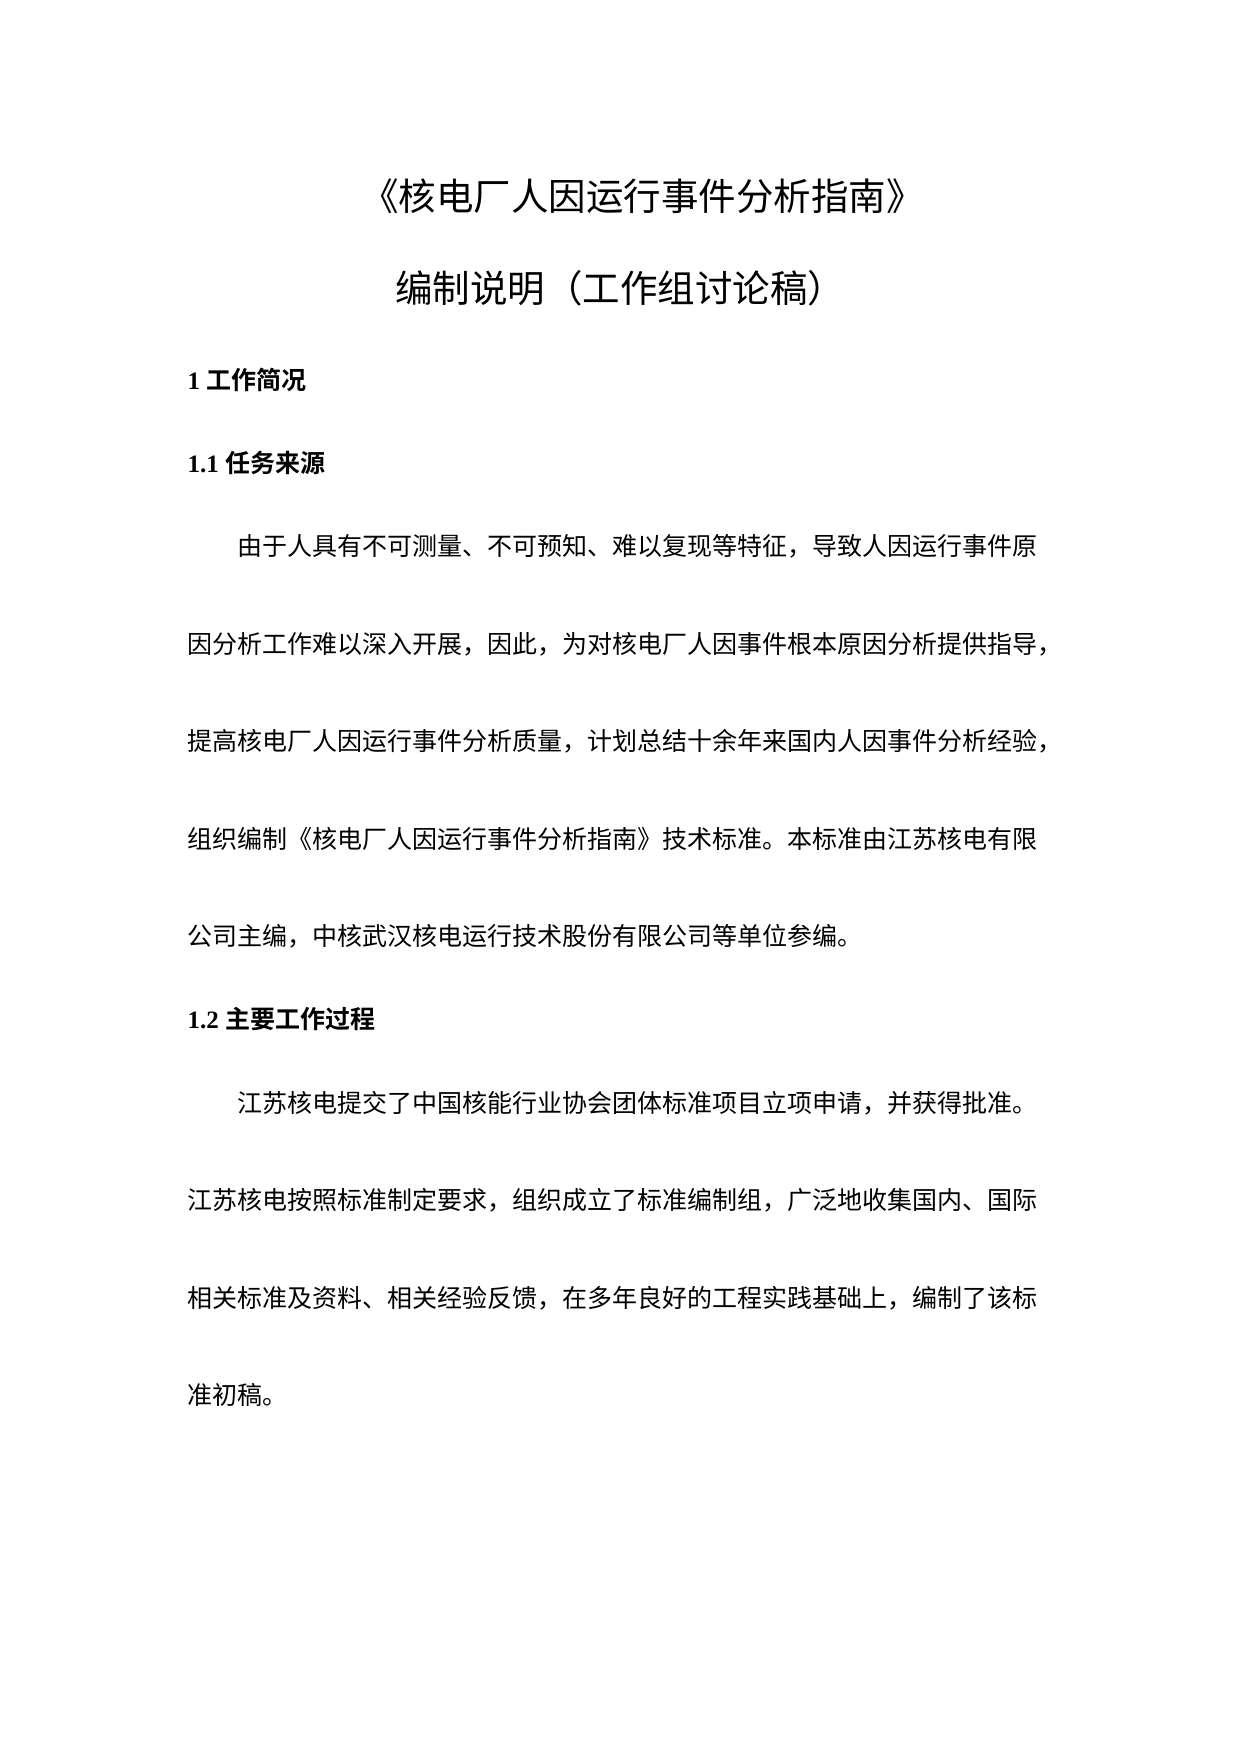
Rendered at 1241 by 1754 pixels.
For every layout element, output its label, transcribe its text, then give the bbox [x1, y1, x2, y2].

text 1.1 任务来源 [187, 429, 1053, 494]
text 江苏核电提交了中国核能行业协会团体标准项目立项申请，并获得批准。江苏核电按照标准制定要求，组织成立了标准编制组，广泛地收集国内、国际相关标准及资料、相关经验反馈，在多年良好的工程实践基础上，编制了该标准初稿。 [187, 1069, 1053, 1426]
text 编制说明（工作组讨论稿） [187, 254, 1053, 319]
text 1.2 主要工作过程 [187, 986, 1053, 1051]
text 由于人具有不可测量、不可预知、难以复现等特征，导致人因运行事件原因分析工作难以深入开展，因此，为对核电厂人因事件根本原因分析提供指导，提高核电厂人因运行事件分析质量，计划总结十余年来国内人因事件分析经验，组织编制《核电厂人因运行事件分析指南》技术标准。本标准由江苏核电有限公司主编，中核武汉核电运行技术股份有限公司等单位参编。 [187, 512, 1053, 967]
text 《核电厂人因运行事件分析指南》 [187, 162, 1053, 227]
text 1 工作简况 [187, 346, 1053, 411]
